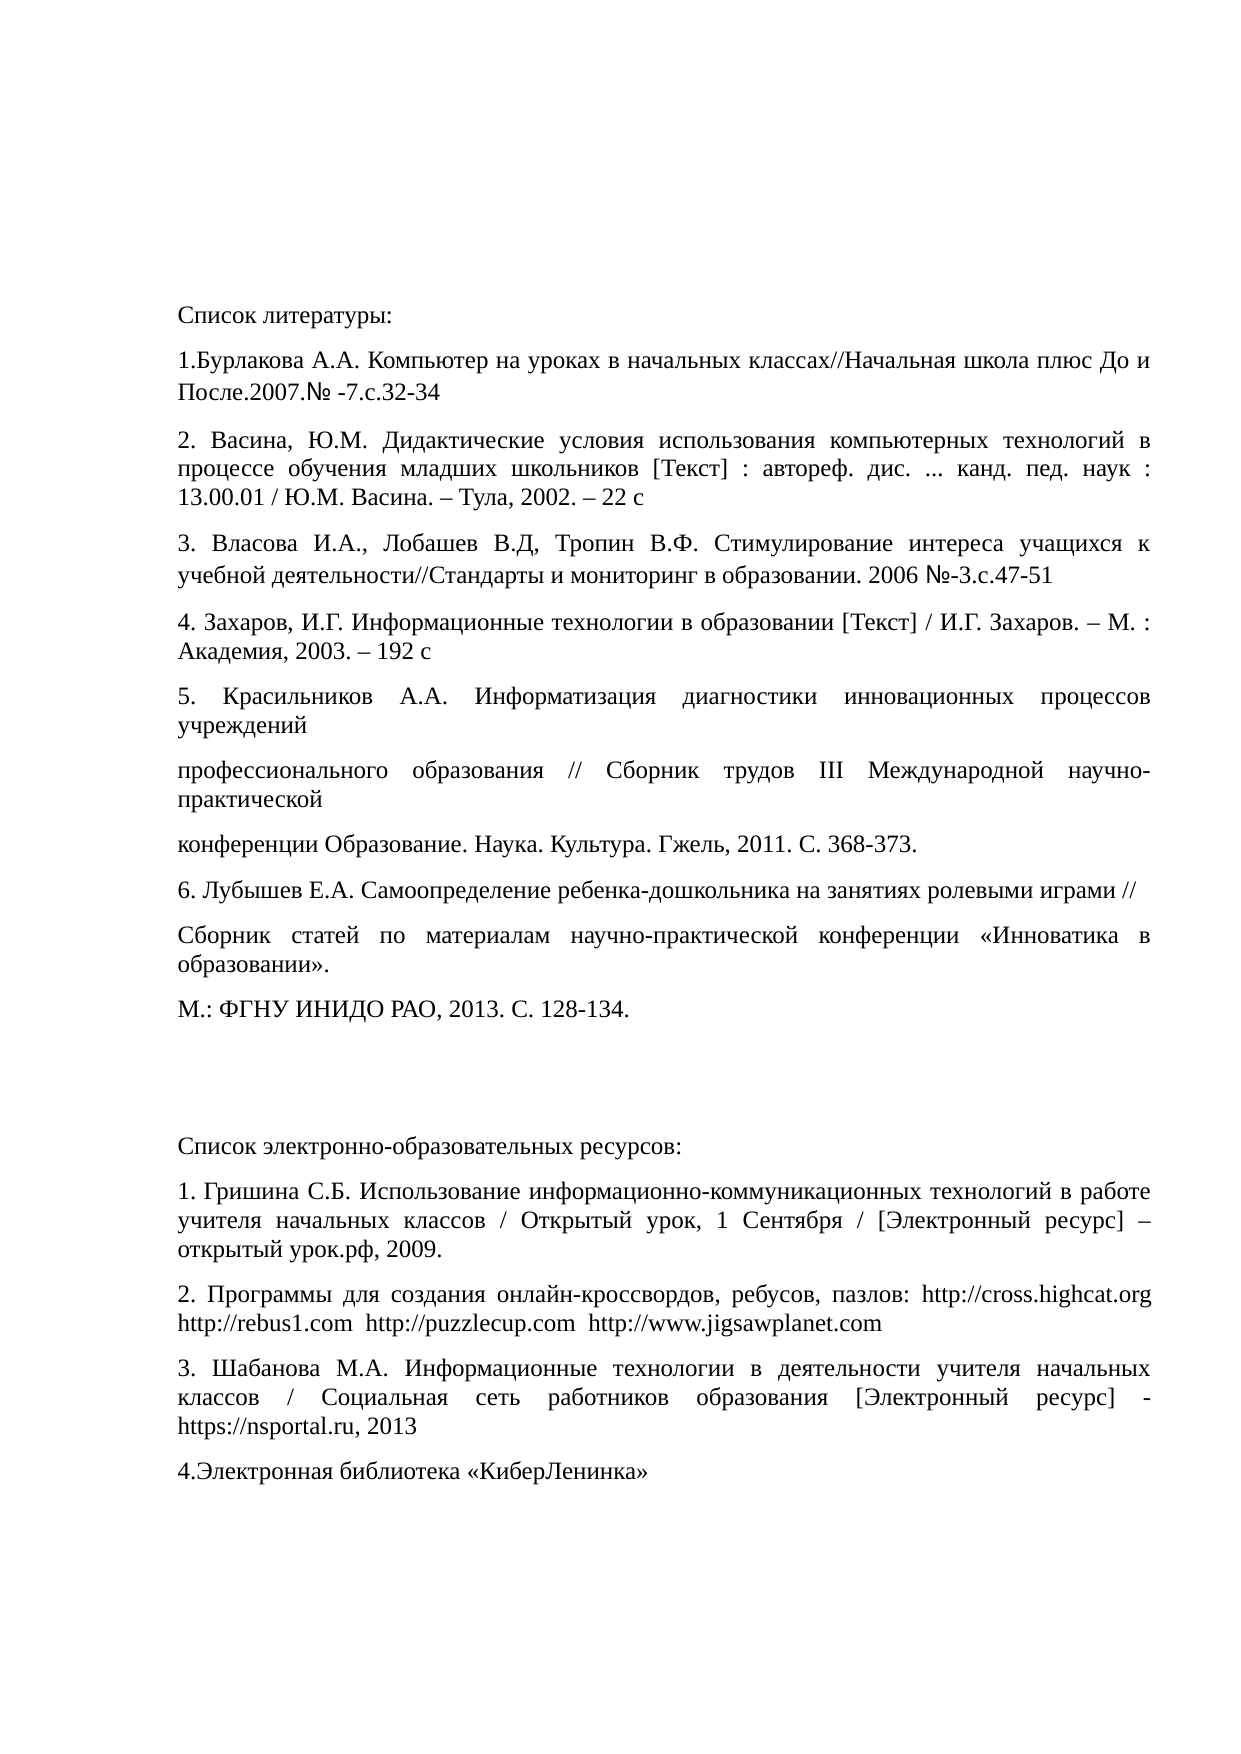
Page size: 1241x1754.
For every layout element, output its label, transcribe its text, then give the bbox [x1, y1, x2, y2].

text Список электронно-образовательных ресурсов: [177, 1131, 1152, 1159]
text конференции Образование. Наука. Культура. Гжель, 2011. С. 368-373. [177, 829, 1152, 858]
text 1. Гришина С.Б. Использование информационно-коммуникационных технологий в работе учителя начальных классов / Открытый урок, 1 Сентября / [Электронный ресурс] – открытый урок.рф, 2009. [177, 1176, 1152, 1262]
text профессионального образования // Сборник трудов III Международной научно-практической [177, 755, 1152, 813]
text М.: ФГНУ ИНИДО РАО, 2013. С. 128-134. [177, 994, 1152, 1023]
text 4. Захаров, И.Г. Информационные технологии в образовании [Текст] / И.Г. Захаров. – М. : Академия, 2003. – 192 с [177, 607, 1152, 664]
text Список литературы: [177, 300, 1152, 328]
text 2. Васина, Ю.М. Дидактические условия использования компьютерных технологий в процессе обучения младших школьников [Текст] : автореф. дис. ... канд. пед. наук : 13.00.01 / Ю.М. Васина. – Тула, 2002. – 22 с [177, 425, 1152, 511]
text 2. Программы для создания онлайн-кроссвордов, ребусов, пазлов: http://cross.highcat.org http://rebus1.com http://puzzlecup.com http://www.jigsawplanet.com [177, 1279, 1152, 1337]
text 3. Власова И.А., Лобашев В.Д, Тропин В.Ф. Стимулирование интереса учащихся к учебной деятельности//Стандарты и мониторинг в образовании. 2006 №-3.с.47-51 [177, 528, 1152, 590]
text 3. Шабанова М.А. Информационные технологии в деятельности учителя начальных классов / Социальная сеть работников образования [Электронный ресурс] - https://nsportal.ru, 2013 [177, 1353, 1152, 1439]
text 5. Красильников А.А. Информатизация диагностики инновационных процессов учреждений [177, 681, 1152, 739]
text Сборник статей по материалам научно-практической конференции «Инноватика в образовании». [177, 920, 1152, 978]
text 4.Электронная библиотека «КиберЛенинка» [177, 1456, 1152, 1485]
text 1.Бурлакова А.А. Компьютер на уроках в начальных классах//Начальная школа плюс До и После.2007.№ -7.с.32-34 [177, 345, 1152, 408]
text 6. Лубышев Е.А. Самоопределение ребенка-дошкольника на занятиях ролевыми играми // [177, 875, 1152, 904]
